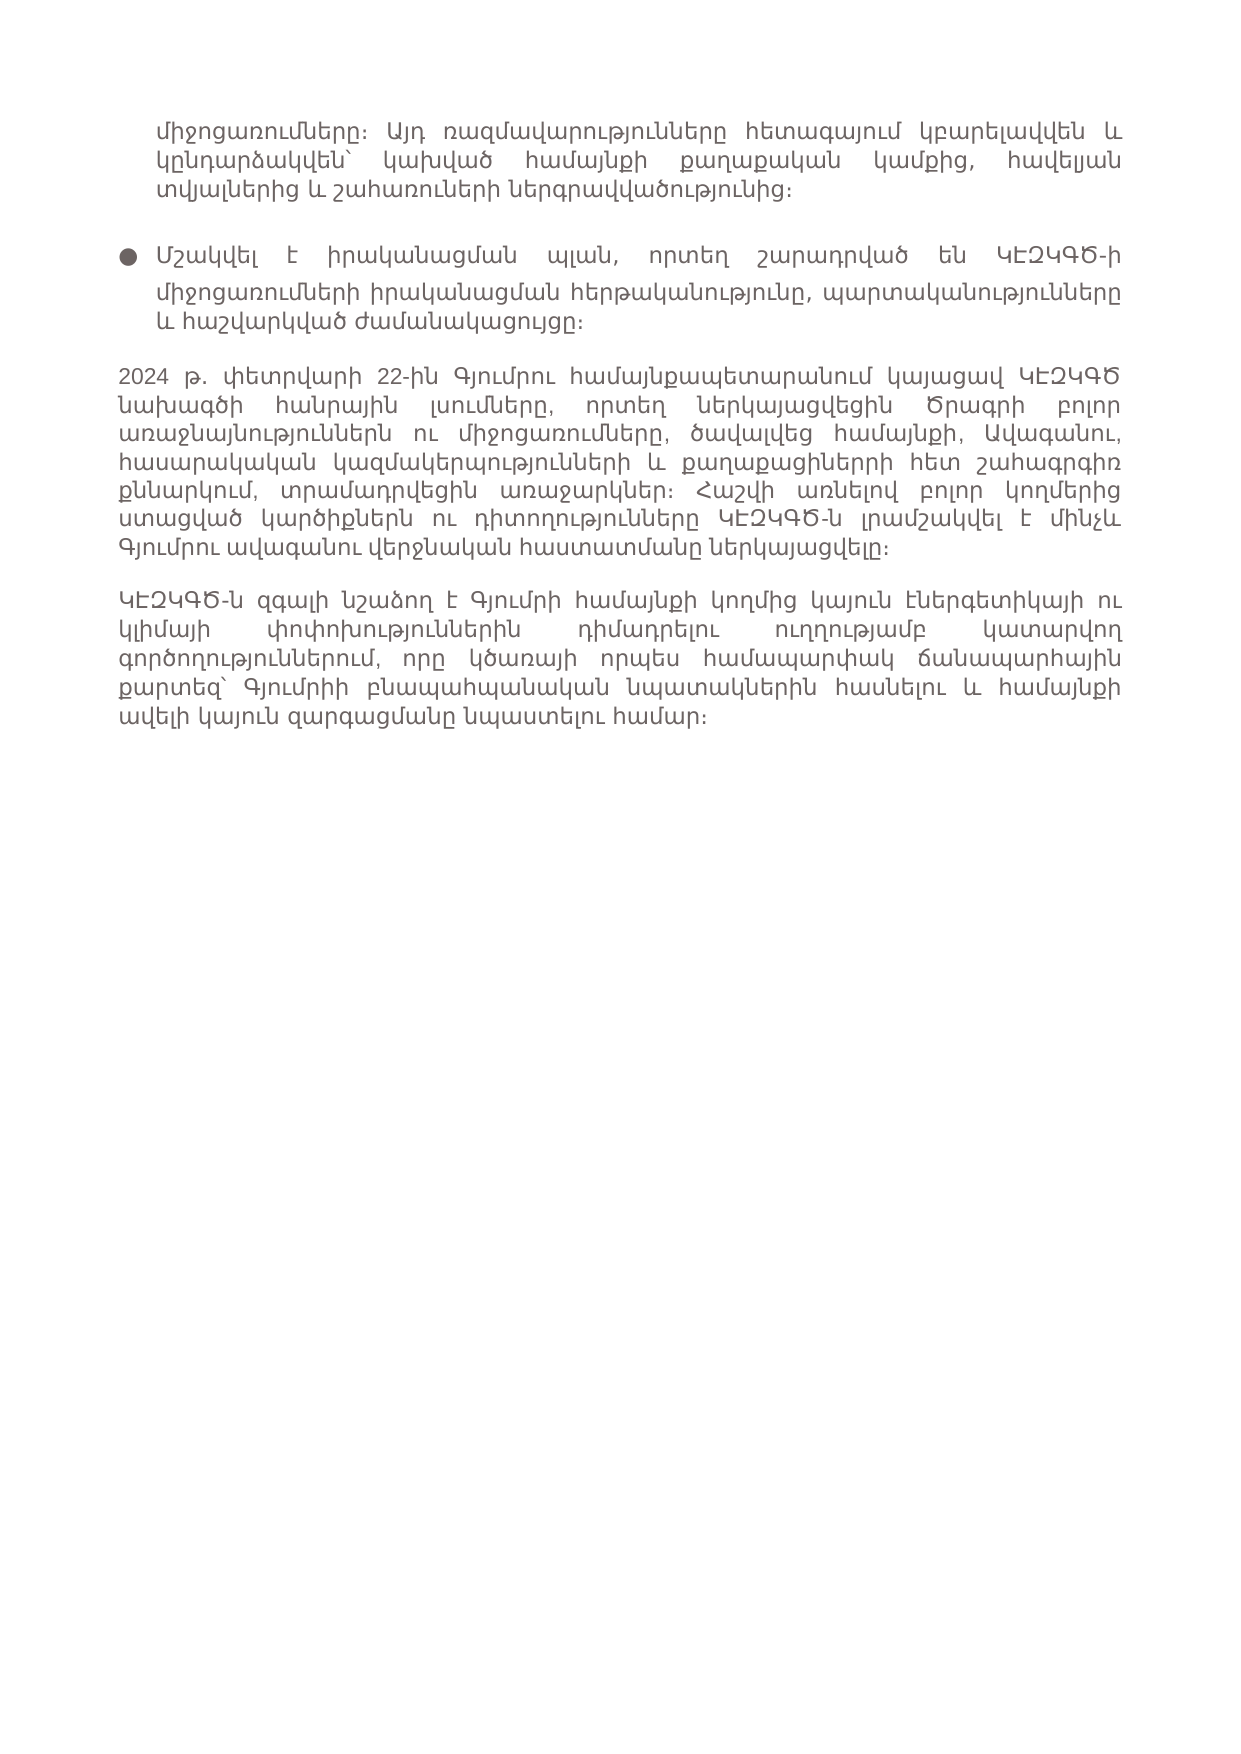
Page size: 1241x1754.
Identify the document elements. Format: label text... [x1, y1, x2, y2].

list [118, 118, 1122, 203]
list Մշակվել է իրականացման պլան, որտեղ շարադրված են ԿԷԶԿԳԾ-ի միջոցառումների իրականացման հերթականությունը, պարտականությունները և հաշվարկված ժամանակացույցը։ [118, 230, 1122, 335]
text ԿԷԶԿԳԾ-ն զգալի նշաձող է Գյումրի համայնքի կողմից կայուն էներգետիկայի ու կլիմայի փոփոխություններին դիմադրելու ուղղությամբ կատարվող գործողություններում, որը կծառայի որպես համապարփակ ճանապարհային քարտեզ՝ Գյումրիի բնապահպանական նպատակներին հասնելու և համայնքի ավելի կայուն զարգացմանը նպաստելու համար։ [118, 587, 1122, 730]
text 2024 թ․ փետրվարի 22-ին Գյումրու համայնքապետարանում կայացավ ԿԷԶԿԳԾ նախագծի հանրային լսումները, որտեղ ներկայացվեցին Ծրագրի բոլոր առաջնայնություններն ու միջոցառումները, ծավալվեց համայնքի, Ավագանու, հասարակական կազմակերպությունների և քաղաքացիներրի հետ շահագրգիռ քննարկում, տրամադրվեցին առաջարկներ։ Հաշվի առնելով բոլոր կողմերից ստացված կարծիքներն ու դիտողությունները ԿԷԶԿԳԾ-ն լրամշակվել է մինչև Գյումրու ավագանու վերջնական հաստատմանը ներկայացվելը։ [118, 362, 1122, 560]
